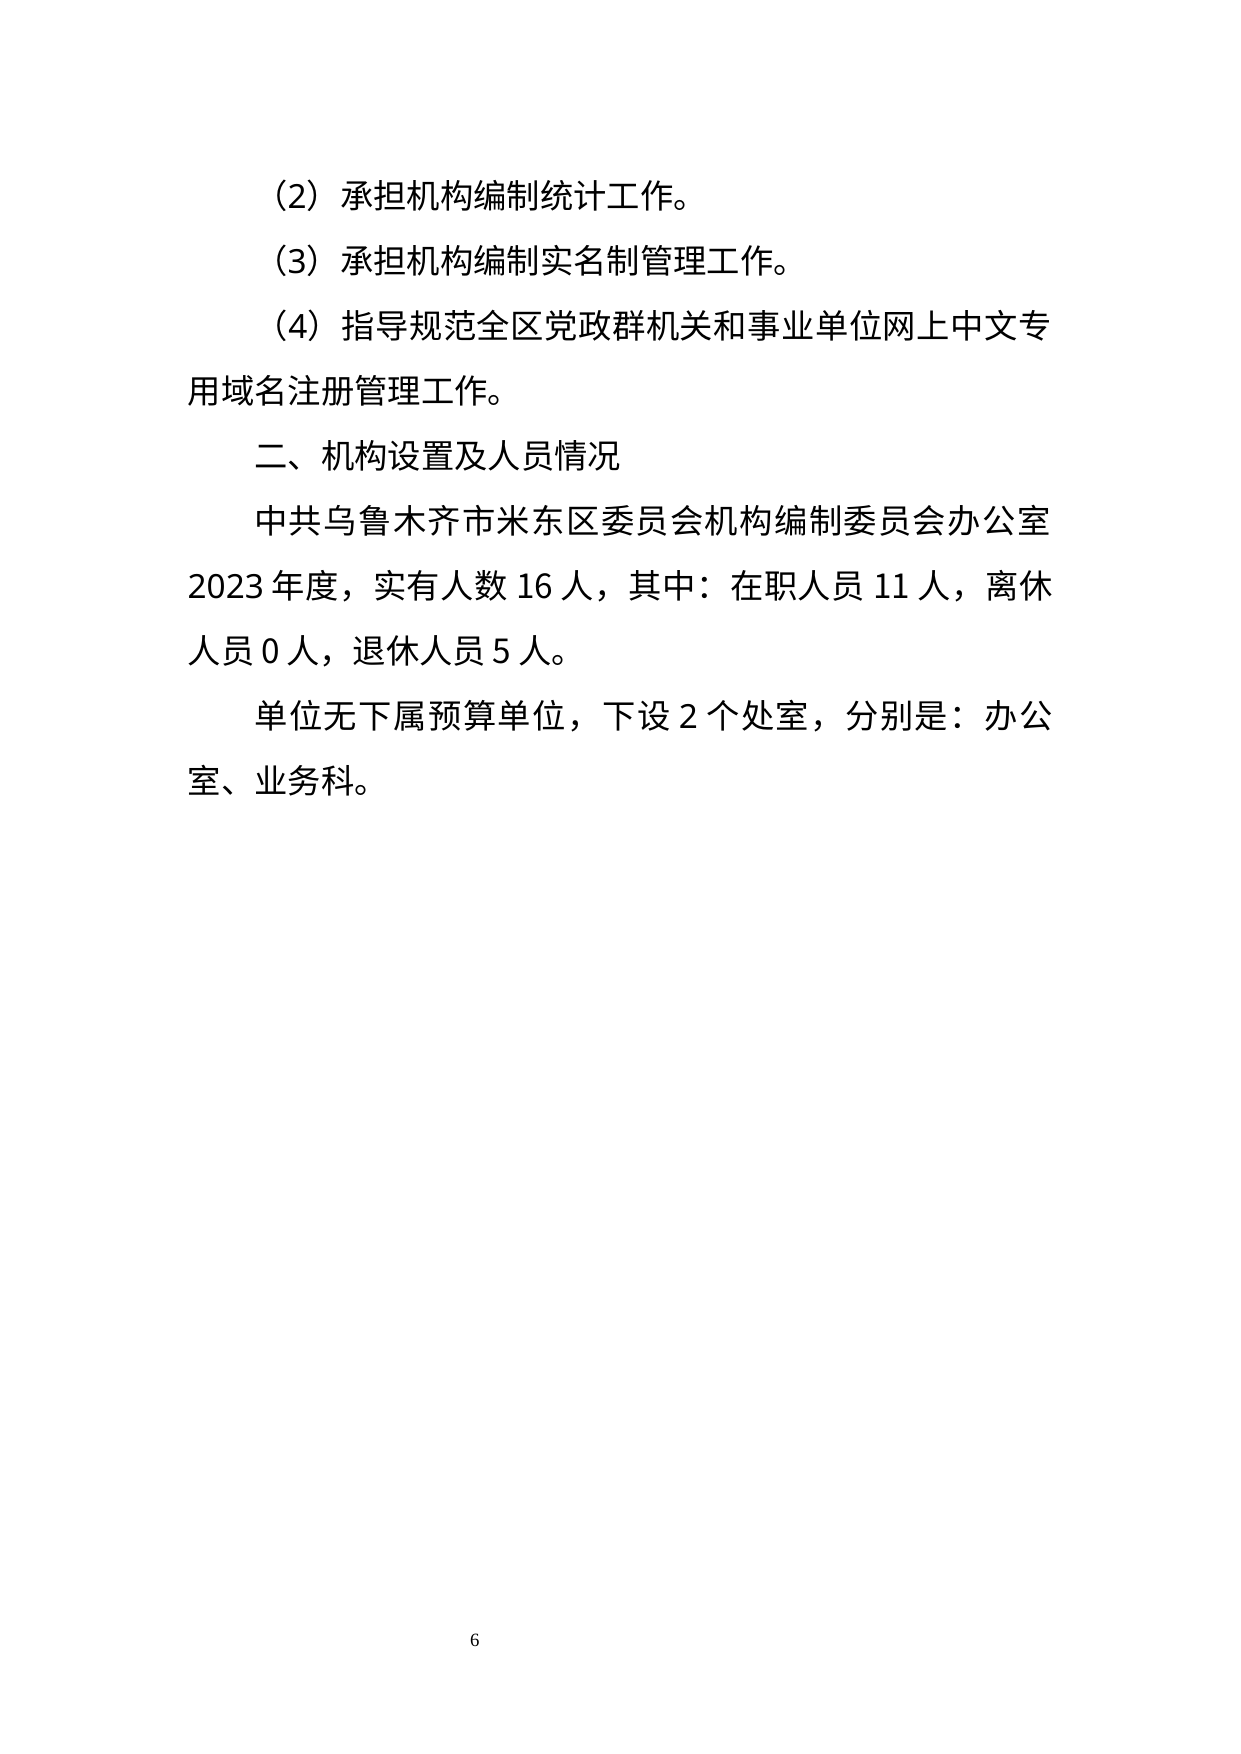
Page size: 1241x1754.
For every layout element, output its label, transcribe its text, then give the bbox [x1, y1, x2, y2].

text （4）指导规范全区党政群机关和事业单位网上中文专用域名注册管理工作。 [187, 292, 1053, 422]
text 中共乌鲁木齐市米东区委员会机构编制委员会办公室2023年度，实有人数16人，其中：在职人员11人，离休人员0人，退休人员5人。 [187, 487, 1053, 682]
text （3）承担机构编制实名制管理工作。 [187, 227, 1053, 292]
text 单位无下属预算单位，下设2个处室，分别是：办公室、业务科。 [187, 682, 1053, 812]
text （2）承担机构编制统计工作。 [187, 162, 1053, 227]
text 二、机构设置及人员情况 [187, 422, 1053, 487]
